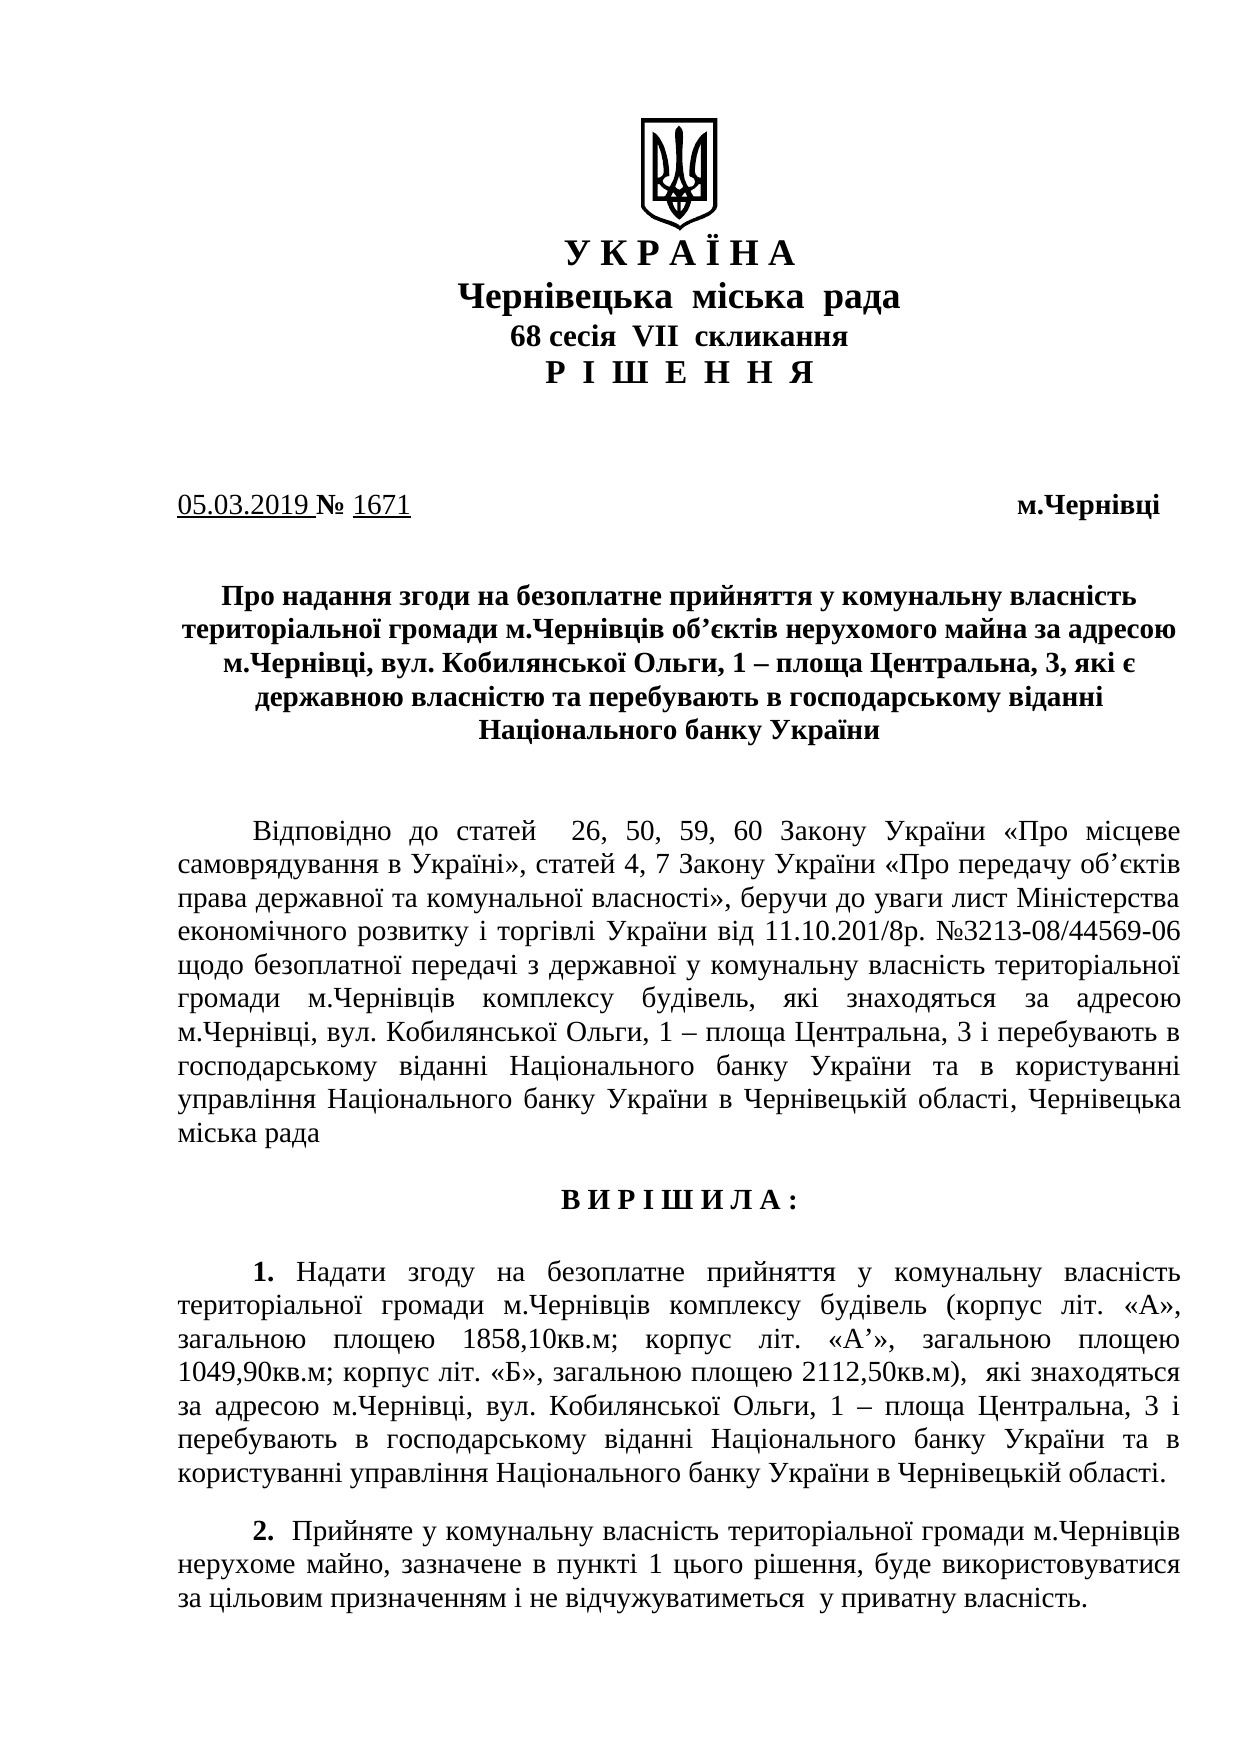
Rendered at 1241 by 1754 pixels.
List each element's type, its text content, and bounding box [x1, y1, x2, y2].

text 2. Прийняте у комунальну власність територіальної громади м.Чернівців нерухоме майно, зазначене в пункті 1 цього рішення, буде використовуватися за цільовим призначенням і не відчужуватиметься у приватну власність. [177, 1513, 1181, 1613]
text В И Р І Ш И Л А : [177, 1182, 1181, 1215]
text 68 сесія VIІ скликання [177, 317, 1181, 353]
text У К Р А Ї Н А [177, 231, 1181, 274]
text Про надання згоди на безоплатне прийняття у комунальну власність територіальної громади м.Чернівців об’єктів нерухомого майна за адресою м.Чернівці, вул. Кобилянської Ольги, 1 – площа Центральна, 3, які є державною власністю та перебувають в господарському віданні Національного банку України [177, 578, 1181, 746]
text 05.03.2019 № 1671 м.Чернівці [177, 487, 1181, 521]
subtitle Р І Ш Е Н Н Я [177, 353, 1181, 391]
text Чернівецька міська рада [177, 274, 1181, 317]
text Відповідно до статей 26, 50, 59, 60 Закону України «Про місцеве самоврядування в Україні», статей 4, 7 Закону України «Про передачу об’єктів права державної та комунальної власності», беручи до уваги лист Міністерства економічного розвитку і торгівлі України від 11.10.201/8р. №3213-08/44569-06 щодо безоплатної передачі з державної у комунальну власність територіальної громади м.Чернівців комплексу будівель, які знаходяться за адресою м.Чернівці, вул. Кобилянської Ольги, 1 – площа Центральна, 3 і перебувають в господарському віданні Національного банку України та в користуванні управління Національного банку України в Чернівецькій області, Чернівецька міська рада [177, 813, 1181, 1148]
text 1. Надати згоду на безоплатне прийняття у комунальну власність територіальної громади м.Чернівців комплексу будівель (корпус літ. «А», загальною площею 1858,10кв.м; корпус літ. «А’», загальною площею 1049,90кв.м; корпус літ. «Б», загальною площею 2112,50кв.м), які знаходяться за адресою м.Чернівці, вул. Кобилянської Ольги, 1 – площа Центральна, 3 і перебувають в господарському віданні Національного банку України та в користуванні управління Національного банку України в Чернівецькій області. [177, 1254, 1181, 1488]
